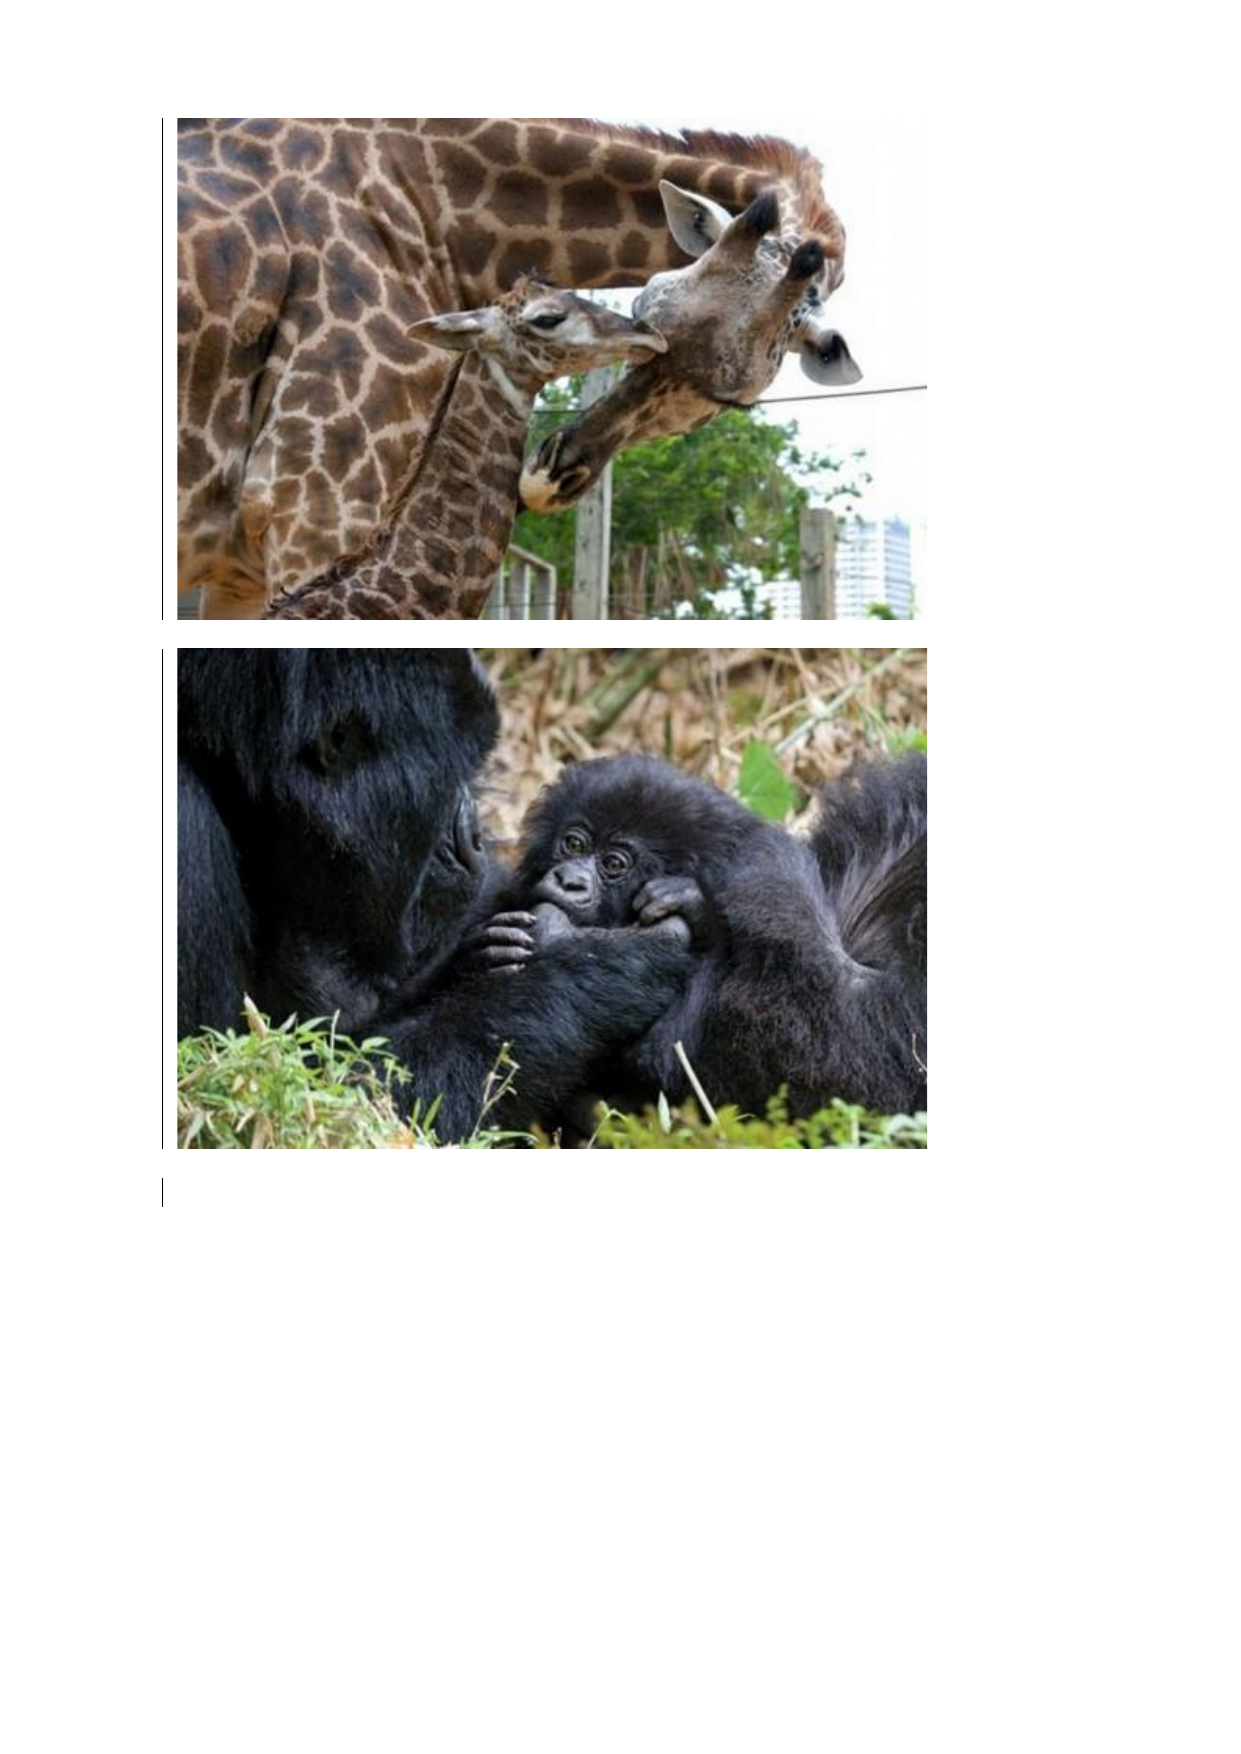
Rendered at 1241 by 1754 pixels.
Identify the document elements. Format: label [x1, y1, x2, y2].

picture [177, 118, 928, 620]
picture [177, 648, 928, 1149]
